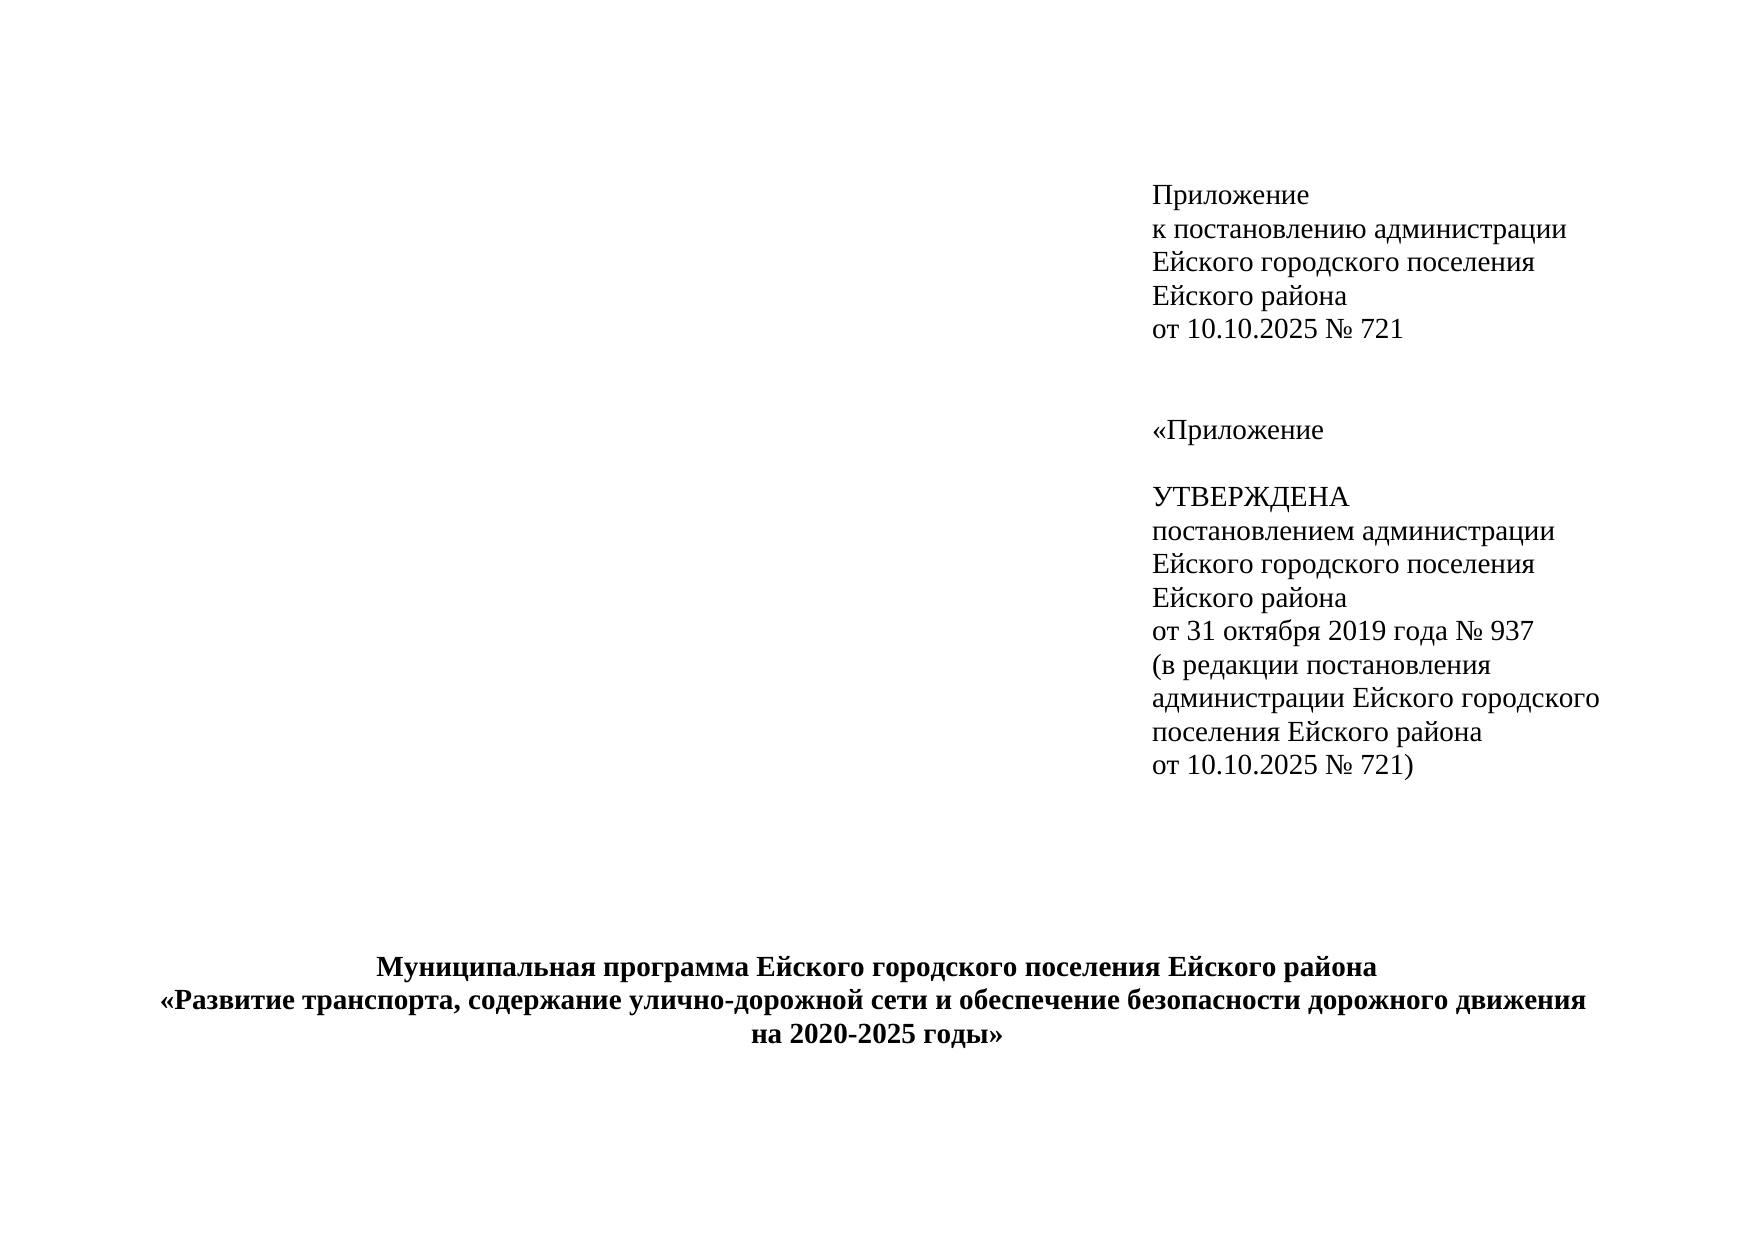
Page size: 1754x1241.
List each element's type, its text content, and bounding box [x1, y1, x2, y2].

text Приложение [1093, 177, 1636, 211]
text администрации Ейского городского поселения Ейского района [1152, 680, 1636, 747]
text от 10.10.2025 № 721) [1152, 747, 1636, 781]
text (в редакции постановления [1152, 647, 1636, 680]
text постановлением администрации [1152, 513, 1636, 546]
text Ейского городского поселения [1093, 244, 1636, 278]
text «Приложение [1152, 412, 1636, 446]
text от 10.10.2025 № 721 [1093, 311, 1636, 345]
text Ейского района [1152, 580, 1636, 613]
text Ейского городского поселения [1152, 546, 1636, 580]
text Ейского района [1093, 278, 1636, 311]
text УТВЕРЖДЕНА [1152, 479, 1636, 513]
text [118, 982, 1636, 1049]
text от 31 октября 2019 года № 937 [1152, 613, 1636, 647]
text к постановлению администрации [1093, 211, 1636, 244]
text Муниципальная программа Ейского городского поселения Ейского района [118, 949, 1636, 982]
